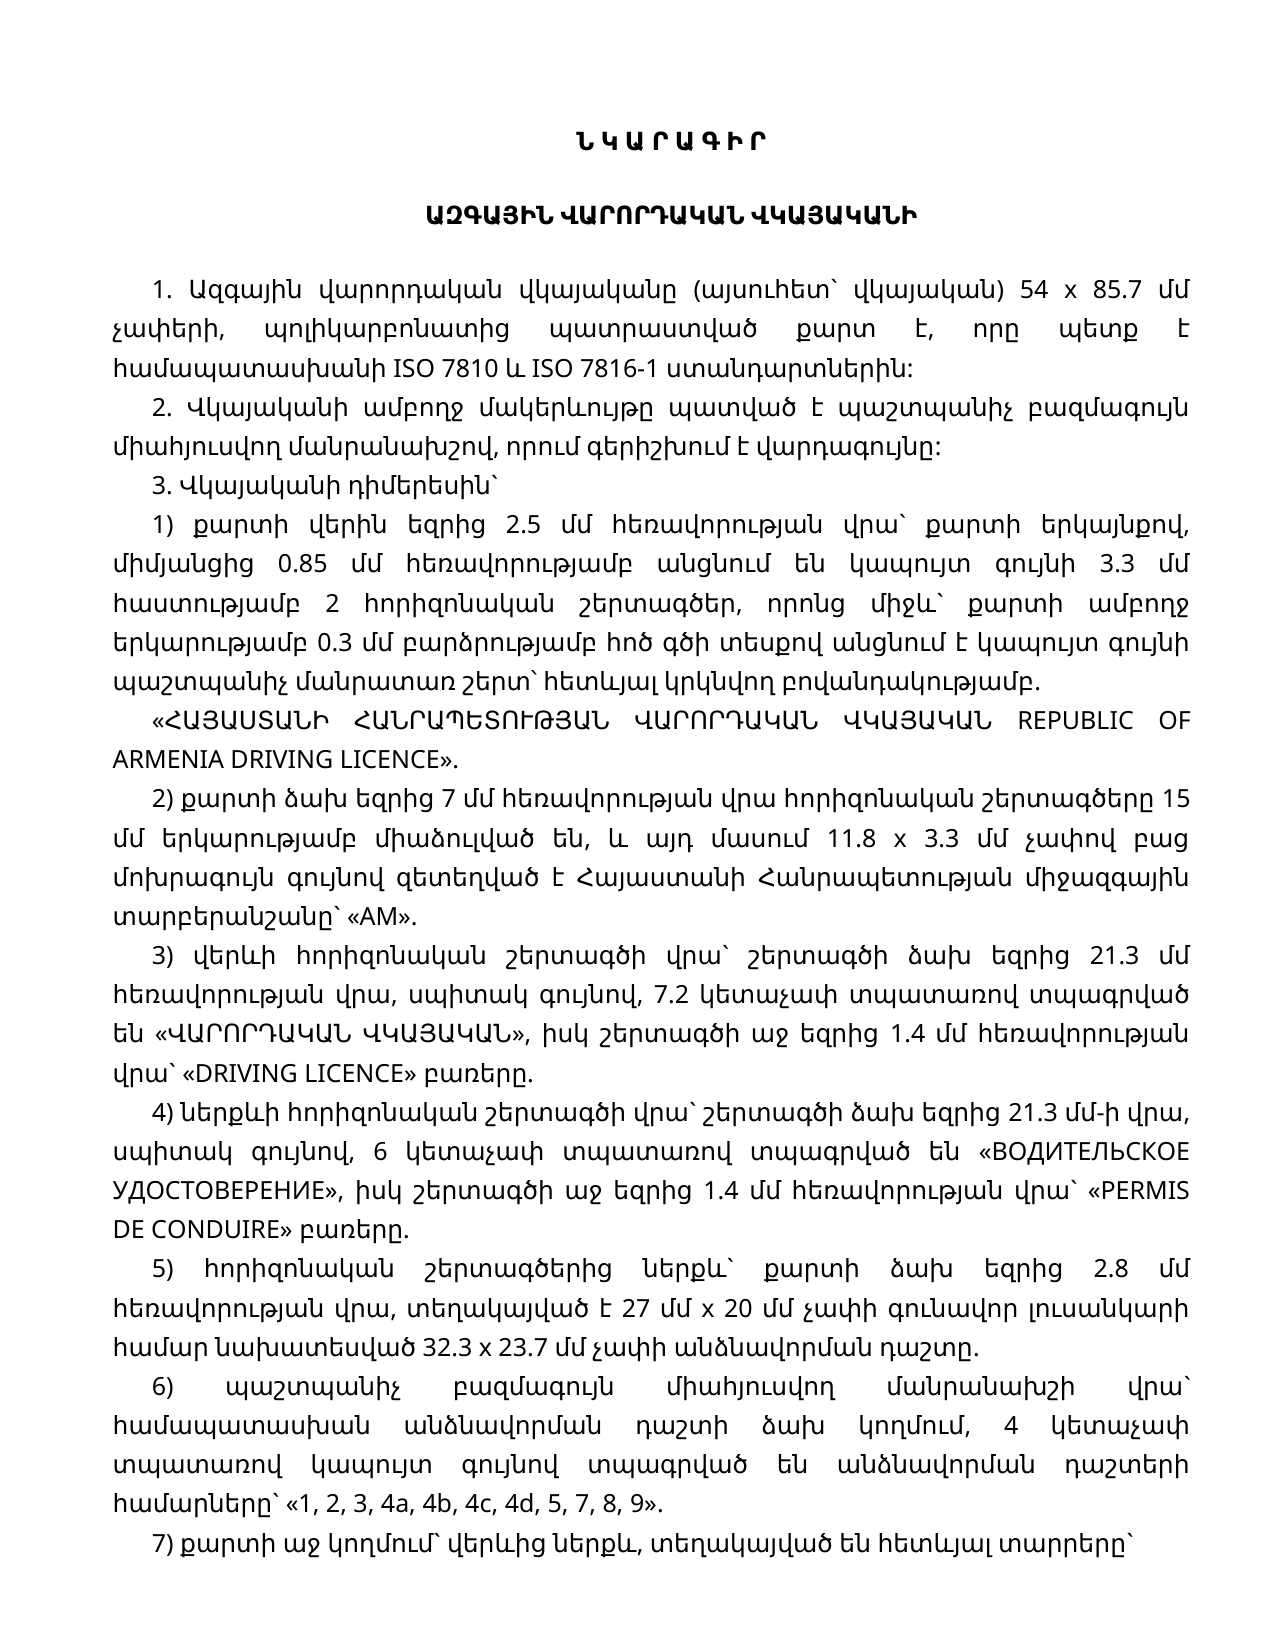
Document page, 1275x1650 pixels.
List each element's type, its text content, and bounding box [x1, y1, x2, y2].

text 2. Վկայականի ամբողջ մակերևույթը պատված է պաշտպանիչ բազմագույն միահյուսվող մանրանախշով, որում գերիշխում է վարդագույնը: [112, 389, 1191, 463]
text Ն Կ Ա Ր Ա Գ Ի Ր [112, 123, 1191, 158]
text 2) քարտի ձախ եզրից 7 մմ հեռավորության վրա հորիզոնական շերտագծերը 15 մմ երկարությամբ միաձուլված են, և այդ մասում 11.8 x 3.3 մմ չափով բաց մոխրագույն գույնով զետեղված է Հայաստանի Հանրապետության միջազգային տարբերանշանը` «AM». [112, 781, 1191, 933]
text 1. Ազգային վարորդական վկայականը (այսուհետ` վկայական) 54 x 85.7 մմ չափերի, պոլիկարբոնատից պատրաստված քարտ է, որը պետք է համապատասխանի ISO 7810 և ISO 7816-1 ստանդարտներին: [112, 272, 1191, 384]
text 1) քարտի վերին եզրից 2.5 մմ հեռավորության վրա` քարտի երկայնքով, միմյանցից 0.85 մմ հեռավորությամբ անցնում են կապույտ գույնի 3.3 մմ հաստությամբ 2 հորիզոնական շերտագծեր, որոնց միջև` քարտի ամբողջ երկարությամբ 0.3 մմ բարձրությամբ հոծ գծի տեսքով անցնում է կապույտ գույնի պաշտպանիչ մանրատառ շերտ՝ հետևյալ կրկնվող բովանդակությամբ. [112, 507, 1191, 698]
text 7) քարտի աջ կողմում` վերևից ներքև, տեղակայված են հետևյալ տարրերը` [112, 1525, 1191, 1559]
text «ՀԱՅԱՍՏԱՆԻ ՀԱՆՐԱՊԵՏՈՒԹՅԱՆ ՎԱՐՈՐԴԱԿԱՆ ՎԿԱՅԱԿԱՆ REPUBLIC OF ARMENIA DRIVING LICENCE». [112, 703, 1191, 776]
text 5) հորիզոնական շերտագծերից ներքև` քարտի ձախ եզրից 2.8 մմ հեռավորության վրա, տեղակայված է 27 մմ x 20 մմ չափի գունավոր լուսանկարի համար նախատեսված 32.3 x 23.7 մմ չափի անձնավորման դաշտը. [112, 1251, 1191, 1363]
text ԱԶԳԱՅԻՆ ՎԱՐՈՐԴԱԿԱՆ ՎԿԱՅԱԿԱՆԻ [112, 198, 1191, 232]
text 3) վերևի հորիզոնական շերտագծի վրա` շերտագծի ձախ եզրից 21.3 մմ հեռավորության վրա, սպիտակ գույնով, 7.2 կետաչափ տպատառով տպագրված են «ՎԱՐՈՐԴԱԿԱՆ ՎԿԱՅԱԿԱՆ», իսկ շերտագծի աջ եզրից 1.4 մմ հեռավորության վրա` «DRIVING LICENCE» բառերը. [112, 938, 1191, 1089]
text 3. Վկայականի դիմերեսին` [112, 468, 1191, 502]
text 4) ներքևի հորիզոնական շերտագծի վրա` շերտագծի ձախ եզրից 21.3 մմ-ի վրա, սպիտակ գույնով, 6 կետաչափ տպատառով տպագրված են «ВОДИТЕЛЬСКОЕ УДОСТОВЕРЕНИЕ», իսկ շերտագծի աջ եզրից 1.4 մմ հեռավորության վրա` «PERMIS DE CONDUIRE» բառերը. [112, 1094, 1191, 1246]
text 6) պաշտպանիչ բազմագույն միահյուսվող մանրանախշի վրա` համապատասխան անձնավորման դաշտի ձախ կողմում, 4 կետաչափ տպատառով կապույտ գույնով տպագրված են անձնավորման դաշտերի համարները` «1, 2, 3, 4a, 4b, 4c, 4d, 5, 7, 8, 9». [112, 1368, 1191, 1520]
